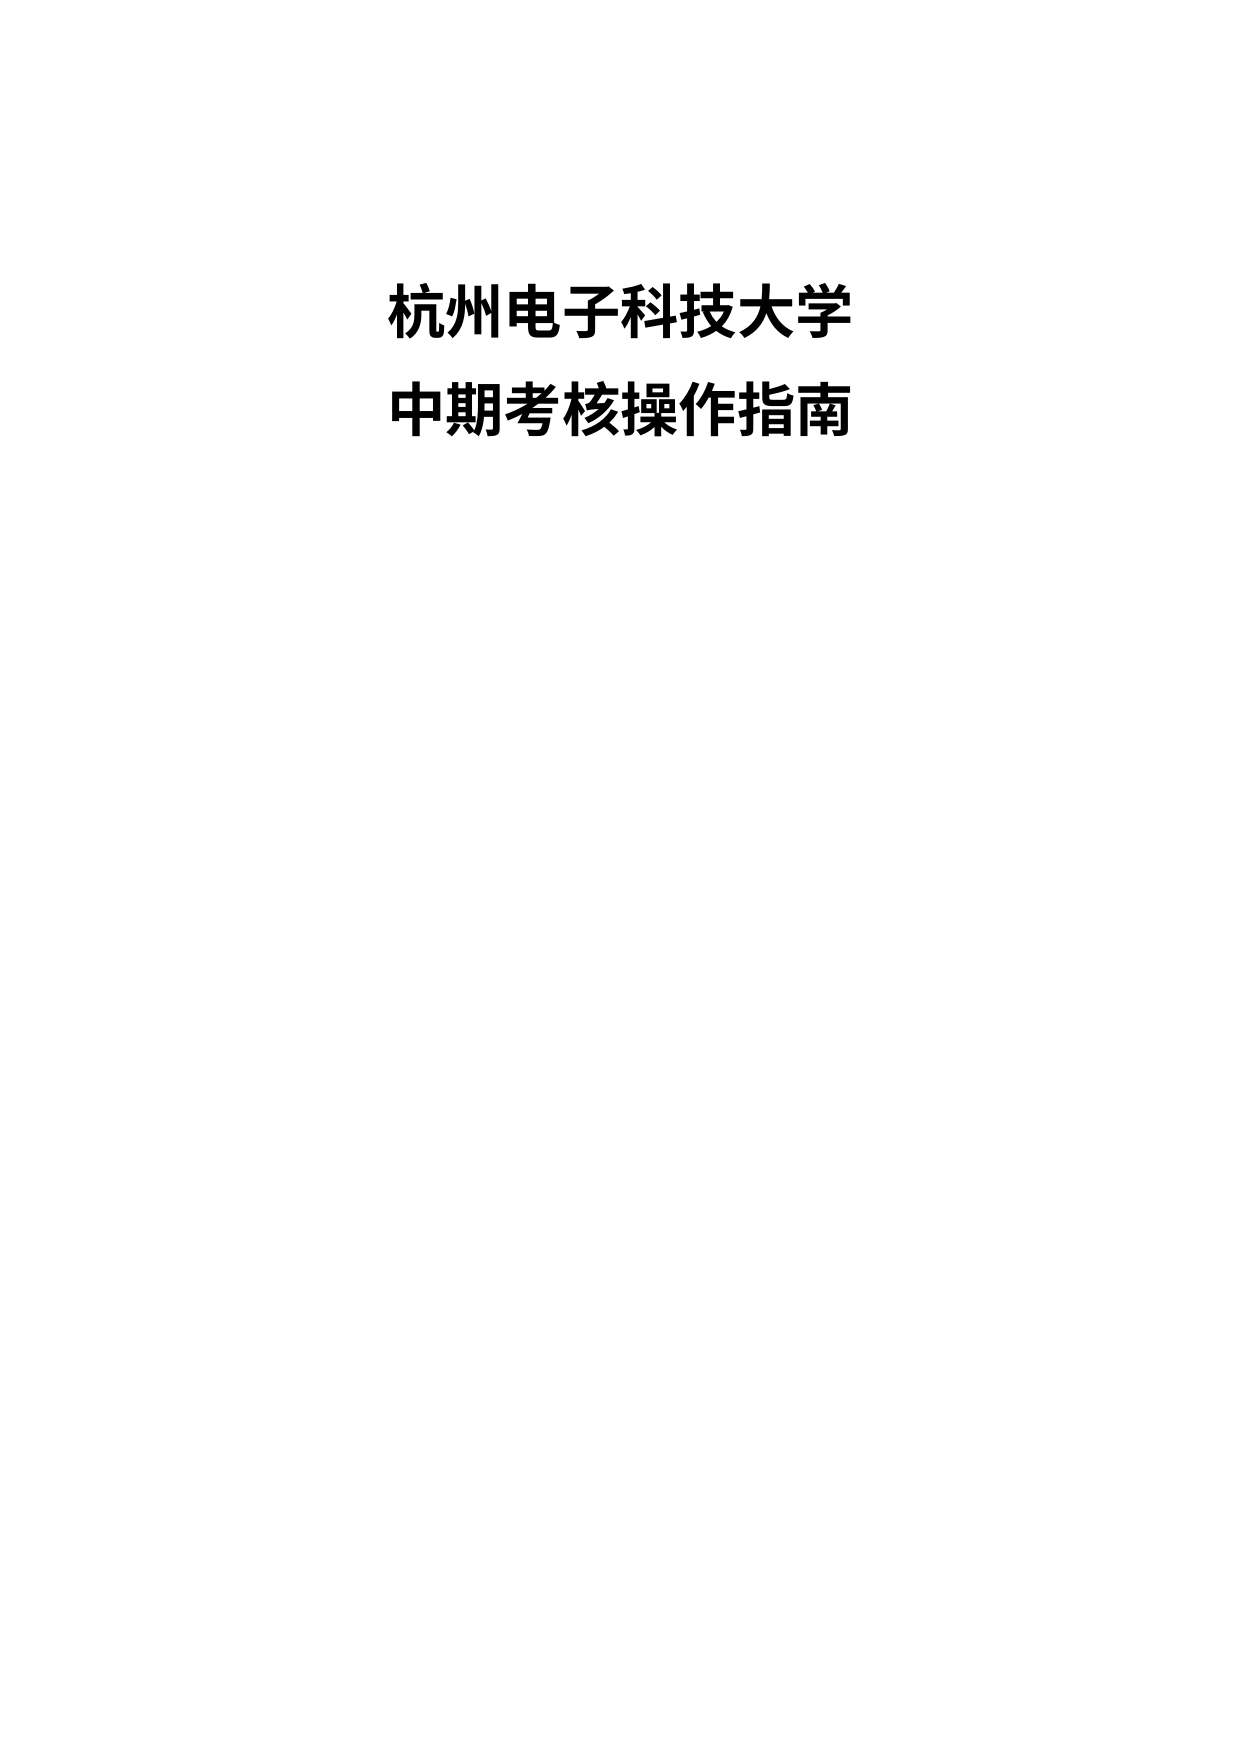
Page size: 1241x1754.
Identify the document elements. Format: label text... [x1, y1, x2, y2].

text 杭州电子科技大学 [187, 259, 1053, 357]
text 中期考核操作指南 [187, 357, 1053, 454]
